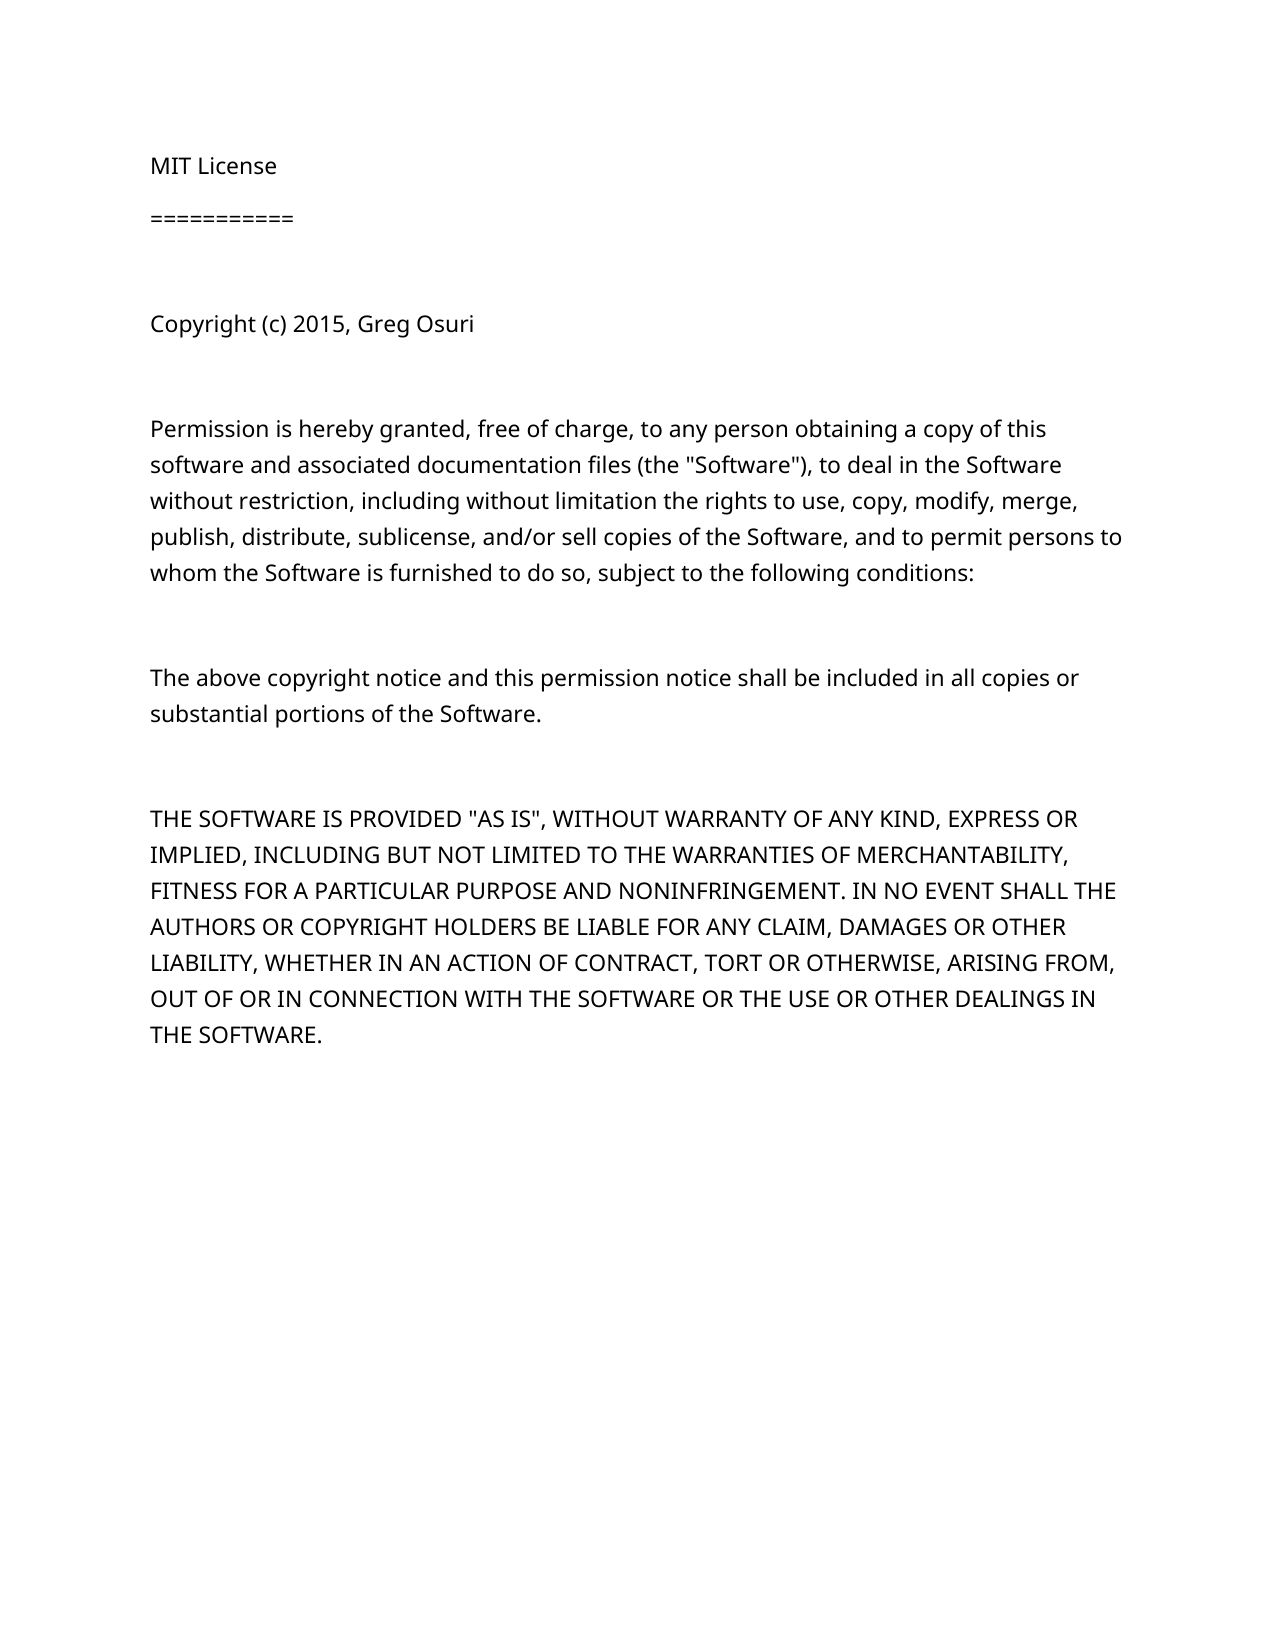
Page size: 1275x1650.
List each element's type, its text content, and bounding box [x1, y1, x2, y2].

text =========== [150, 203, 1125, 234]
text MIT License [150, 150, 1125, 181]
text Copyright (c) 2015, Greg Osuri [150, 308, 1125, 339]
text The above copyright notice and this permission notice shall be included in all copies or substantial portions of the Software. [150, 662, 1125, 729]
text Permission is hereby granted, free of charge, to any person obtaining a copy of this software and associated documentation files (the "Software"), to deal in the Software without restriction, including without limitation the rights to use, copy, modify, merge, publish, distribute, sublicense, and/or sell copies of the Software, and to permit persons to whom the Software is furnished to do so, subject to the following conditions: [150, 413, 1125, 588]
text THE SOFTWARE IS PROVIDED "AS IS", WITHOUT WARRANTY OF ANY KIND, EXPRESS OR IMPLIED, INCLUDING BUT NOT LIMITED TO THE WARRANTIES OF MERCHANTABILITY, FITNESS FOR A PARTICULAR PURPOSE AND NONINFRINGEMENT. IN NO EVENT SHALL THE AUTHORS OR COPYRIGHT HOLDERS BE LIABLE FOR ANY CLAIM, DAMAGES OR OTHER LIABILITY, WHETHER IN AN ACTION OF CONTRACT, TORT OR OTHERWISE, ARISING FROM, OUT OF OR IN CONNECTION WITH THE SOFTWARE OR THE USE OR OTHER DEALINGS IN THE SOFTWARE. [150, 803, 1125, 1050]
